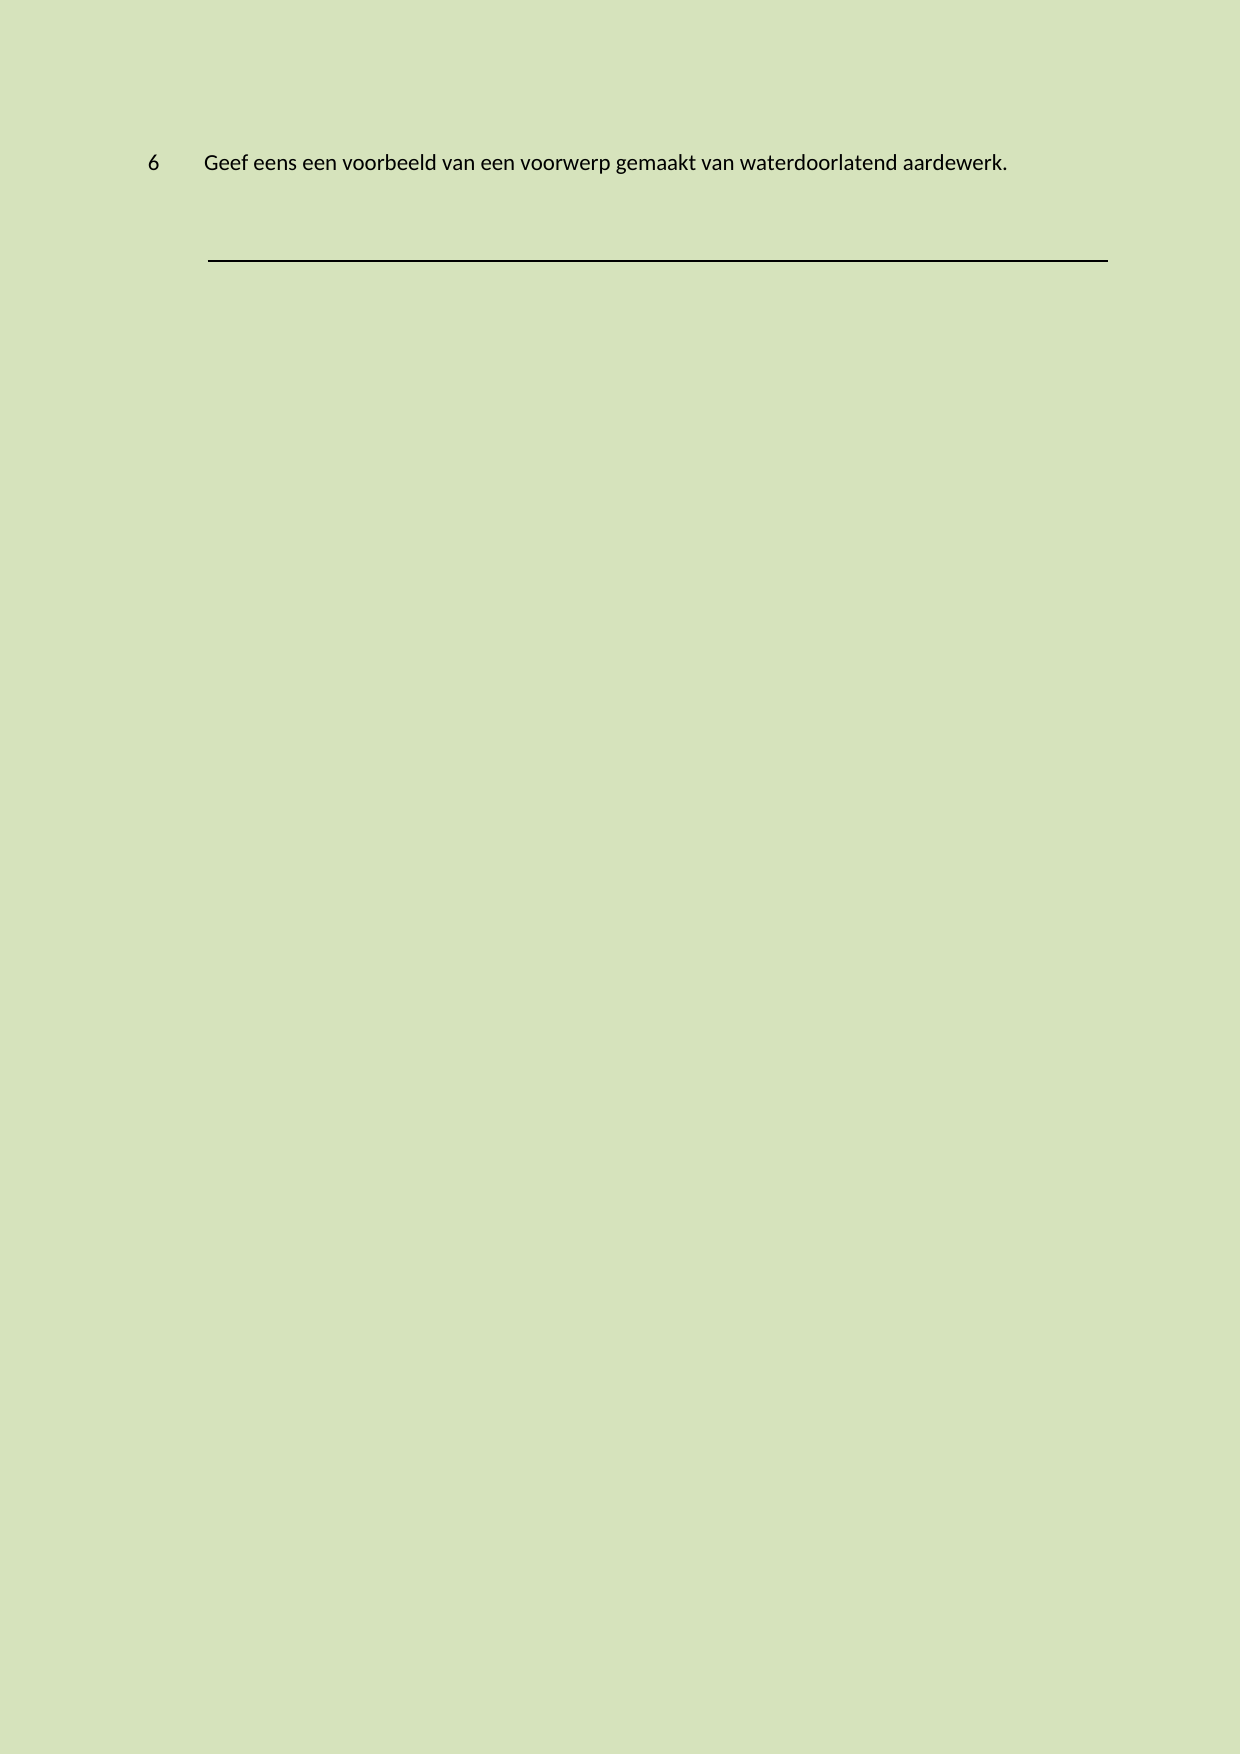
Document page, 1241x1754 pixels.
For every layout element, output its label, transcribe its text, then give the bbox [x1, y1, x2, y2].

text 6 Geef eens een voorbeeld van een voorwerp gemaakt van waterdoorlatend aardewerk. [148, 148, 1093, 176]
